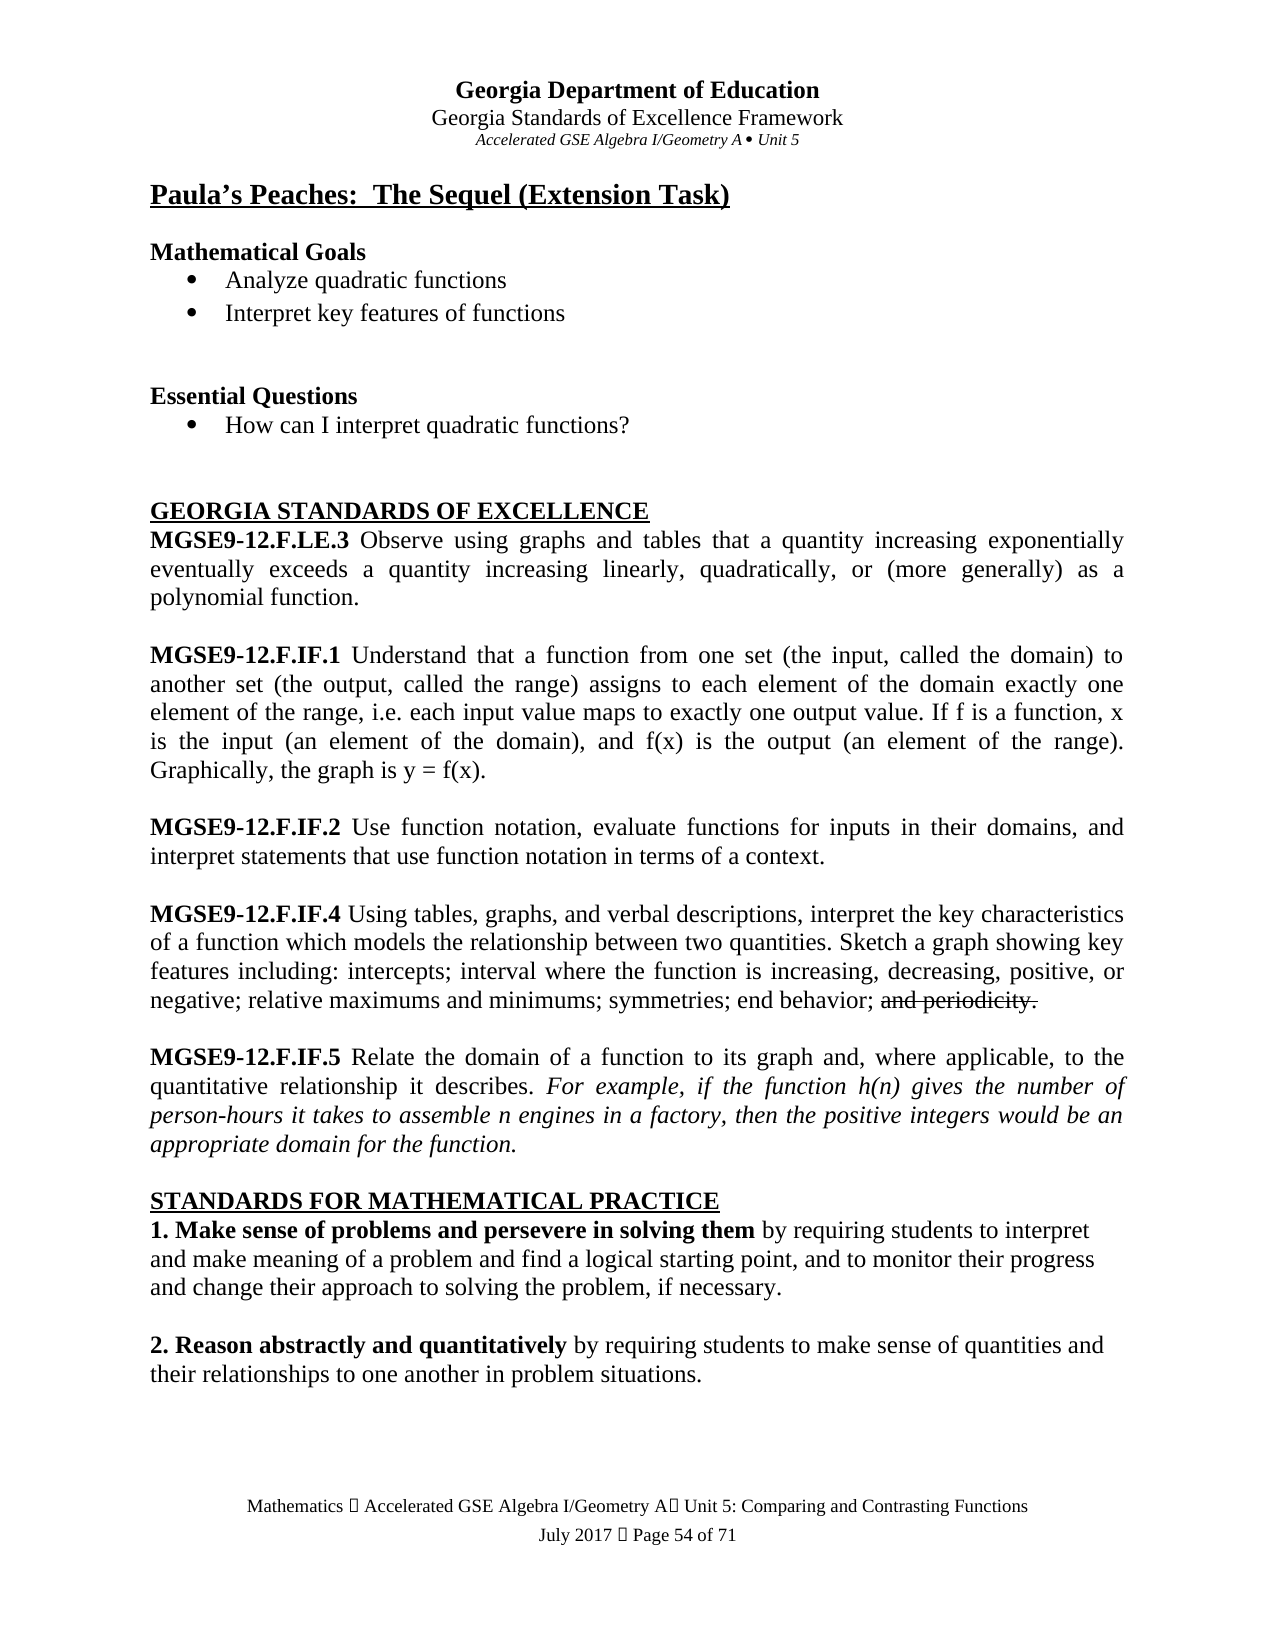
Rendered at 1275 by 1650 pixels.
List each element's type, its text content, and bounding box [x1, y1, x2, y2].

text Paula’s Peaches: The Sequel (Extension Task) [150, 177, 1125, 211]
text Essential Questions [150, 381, 1065, 410]
text 2. Reason abstractly and quantitatively by requiring students to make sense of quantities and their relationships to one another in problem situations. [150, 1330, 1125, 1387]
text MGSE9-12.F.IF.5 Relate the domain of a function to its graph and, where applicable, to the quantitative relationship it describes. For example, if the function h(n) gives the number of person-hours it takes to assemble n engines in a factory, then the positive integers would be an appropriate domain for the function. [150, 1042, 1125, 1157]
list Analyze quadratic functions [187, 266, 1065, 294]
text 1. Make sense of problems and persevere in solving them by requiring students to interpret and make meaning of a problem and find a logical starting point, and to monitor their progress and change their approach to solving the problem, if necessary. [150, 1215, 1125, 1301]
text GEORGIA STANDARDS OF EXCELLENCE [150, 496, 1125, 525]
list How can I interpret quadratic functions? [187, 410, 1065, 439]
text MGSE9-12.F.LE.3 Observe using graphs and tables that a quantity increasing exponentially eventually exceeds a quantity increasing linearly, quadratically, or (more generally) as a polynomial function. [150, 525, 1125, 611]
text MGSE9-12.F.IF.1 Understand that a function from one set (the input, called the domain) to another set (the output, called the range) assigns to each element of the domain exactly one element of the range, i.e. each input value maps to exactly one output value. If f is a function, x is the input (an element of the domain), and f(x) is the output (an element of the range). Graphically, the graph is y = f(x). [150, 640, 1125, 784]
text Mathematical Goals [150, 237, 1065, 266]
list Interpret key features of functions [187, 298, 1065, 327]
text MGSE9-12.F.IF.2 Use function notation, evaluate functions for inputs in their domains, and interpret statements that use function notation in terms of a context. [150, 812, 1125, 870]
text STANDARDS FOR MATHEMATICAL PRACTICE [150, 1186, 1125, 1215]
text MGSE9-12.F.IF.4 Using tables, graphs, and verbal descriptions, interpret the key characteristics of a function which models the relationship between two quantities. Sketch a graph showing key features including: intercepts; interval where the function is increasing, decreasing, positive, or negative; relative maximums and minimums; symmetries; end behavior; and periodicity. [150, 899, 1125, 1014]
